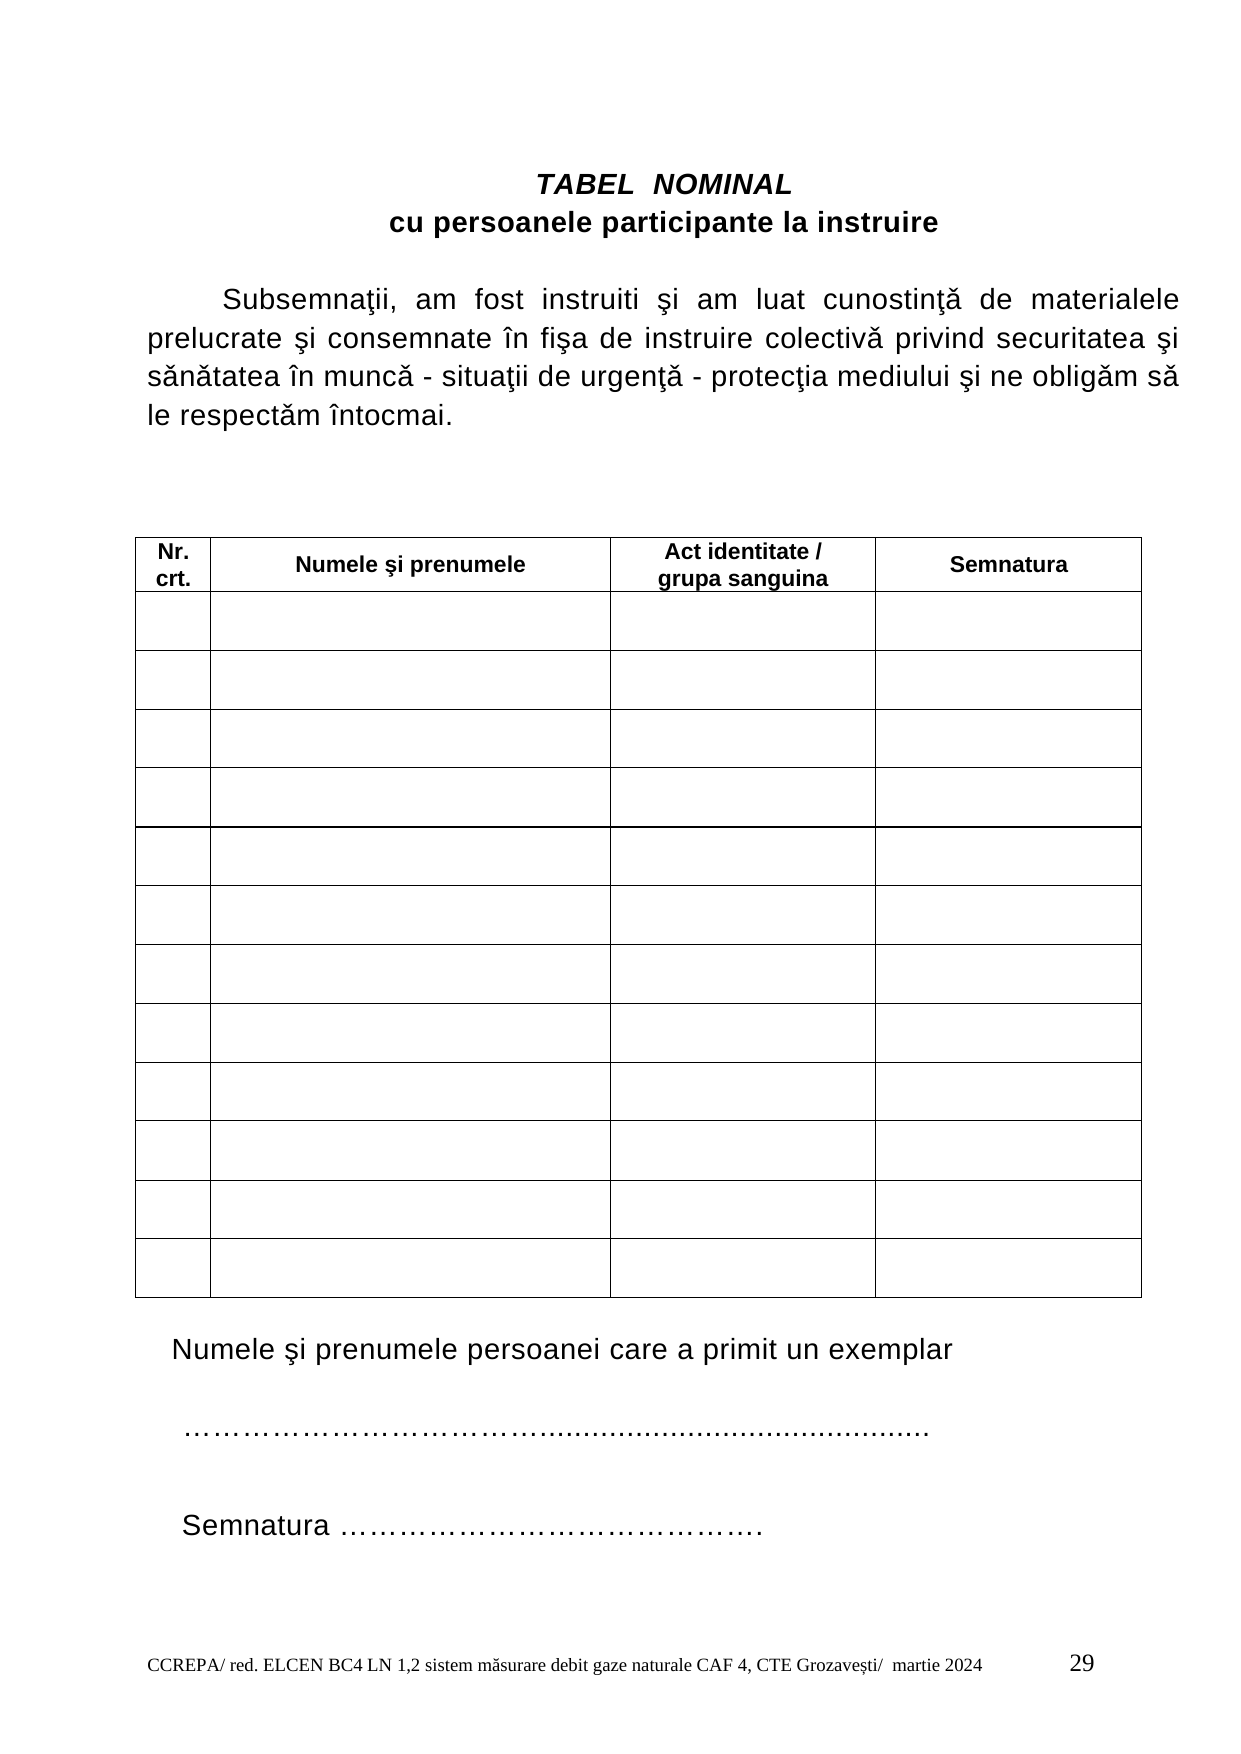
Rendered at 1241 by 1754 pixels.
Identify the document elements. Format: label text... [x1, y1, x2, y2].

table_cell [211, 1004, 610, 1062]
table_cell [136, 828, 210, 885]
table_cell [876, 768, 1141, 826]
table_cell [211, 886, 610, 944]
table_cell [136, 592, 210, 649]
table_cell [211, 945, 610, 1003]
table_cell [611, 1181, 875, 1238]
table_cell [211, 828, 610, 885]
table_cell [611, 945, 875, 1003]
table_cell [211, 1239, 610, 1297]
table_cell [611, 768, 875, 826]
text Subsemnaţii, am fost instruiti şi am luat cunostinţǎ de materialele prelucrate şi consemnate în fişa de instruire colectivǎ privind securitatea şi sǎnǎtatea în muncǎ - situaţii de urgenţǎ - protecţia mediului şi ne obligǎm sǎ le respectǎm întocmai. [147, 282, 1181, 432]
table_cell [611, 651, 875, 709]
table_cell [876, 945, 1141, 1003]
table_cell [211, 710, 610, 767]
table_cell [211, 592, 610, 649]
table_cell [611, 1121, 875, 1179]
table_cell [136, 710, 210, 767]
text Numele şi prenumele persoanei care a primit un exemplar [147, 1332, 1181, 1365]
table_header Nr. crt. [136, 538, 210, 591]
table_cell [876, 1181, 1141, 1238]
table_header Numele şi prenumele [211, 538, 610, 591]
text ………………………………............................................. [147, 1409, 1181, 1442]
table_cell [136, 886, 210, 944]
table_cell [136, 945, 210, 1003]
table_cell [211, 1181, 610, 1238]
table_cell [611, 1063, 875, 1120]
table_cell [136, 1181, 210, 1238]
table_cell [876, 592, 1141, 649]
table_cell [211, 1121, 610, 1179]
table_header Act identitate / grupa sanguina [611, 538, 875, 591]
table_cell [876, 1063, 1141, 1120]
table_cell [136, 768, 210, 826]
table_cell [611, 1239, 875, 1297]
table_cell [136, 651, 210, 709]
table_cell [876, 651, 1141, 709]
table_cell [876, 1121, 1141, 1179]
table_header Semnatura [876, 538, 1141, 591]
table_cell [136, 1063, 210, 1120]
table_cell [611, 592, 875, 649]
table_cell [611, 886, 875, 944]
table_cell [136, 1121, 210, 1179]
text cu persoanele participante la instruire [147, 205, 1181, 239]
text Semnatura ……………………………………. [147, 1508, 1181, 1541]
text TABEL NOMINAL [147, 167, 1181, 200]
table_cell [136, 1004, 210, 1062]
table_cell [211, 651, 610, 709]
table_cell [611, 710, 875, 767]
table_cell [876, 1239, 1141, 1297]
table_cell [611, 1004, 875, 1062]
table_cell [136, 1239, 210, 1297]
table_cell [876, 1004, 1141, 1062]
table_cell [211, 768, 610, 826]
table_cell [876, 710, 1141, 767]
table_cell [876, 886, 1141, 944]
table_cell [876, 828, 1141, 885]
table_cell [211, 1063, 610, 1120]
table_cell [611, 828, 875, 885]
